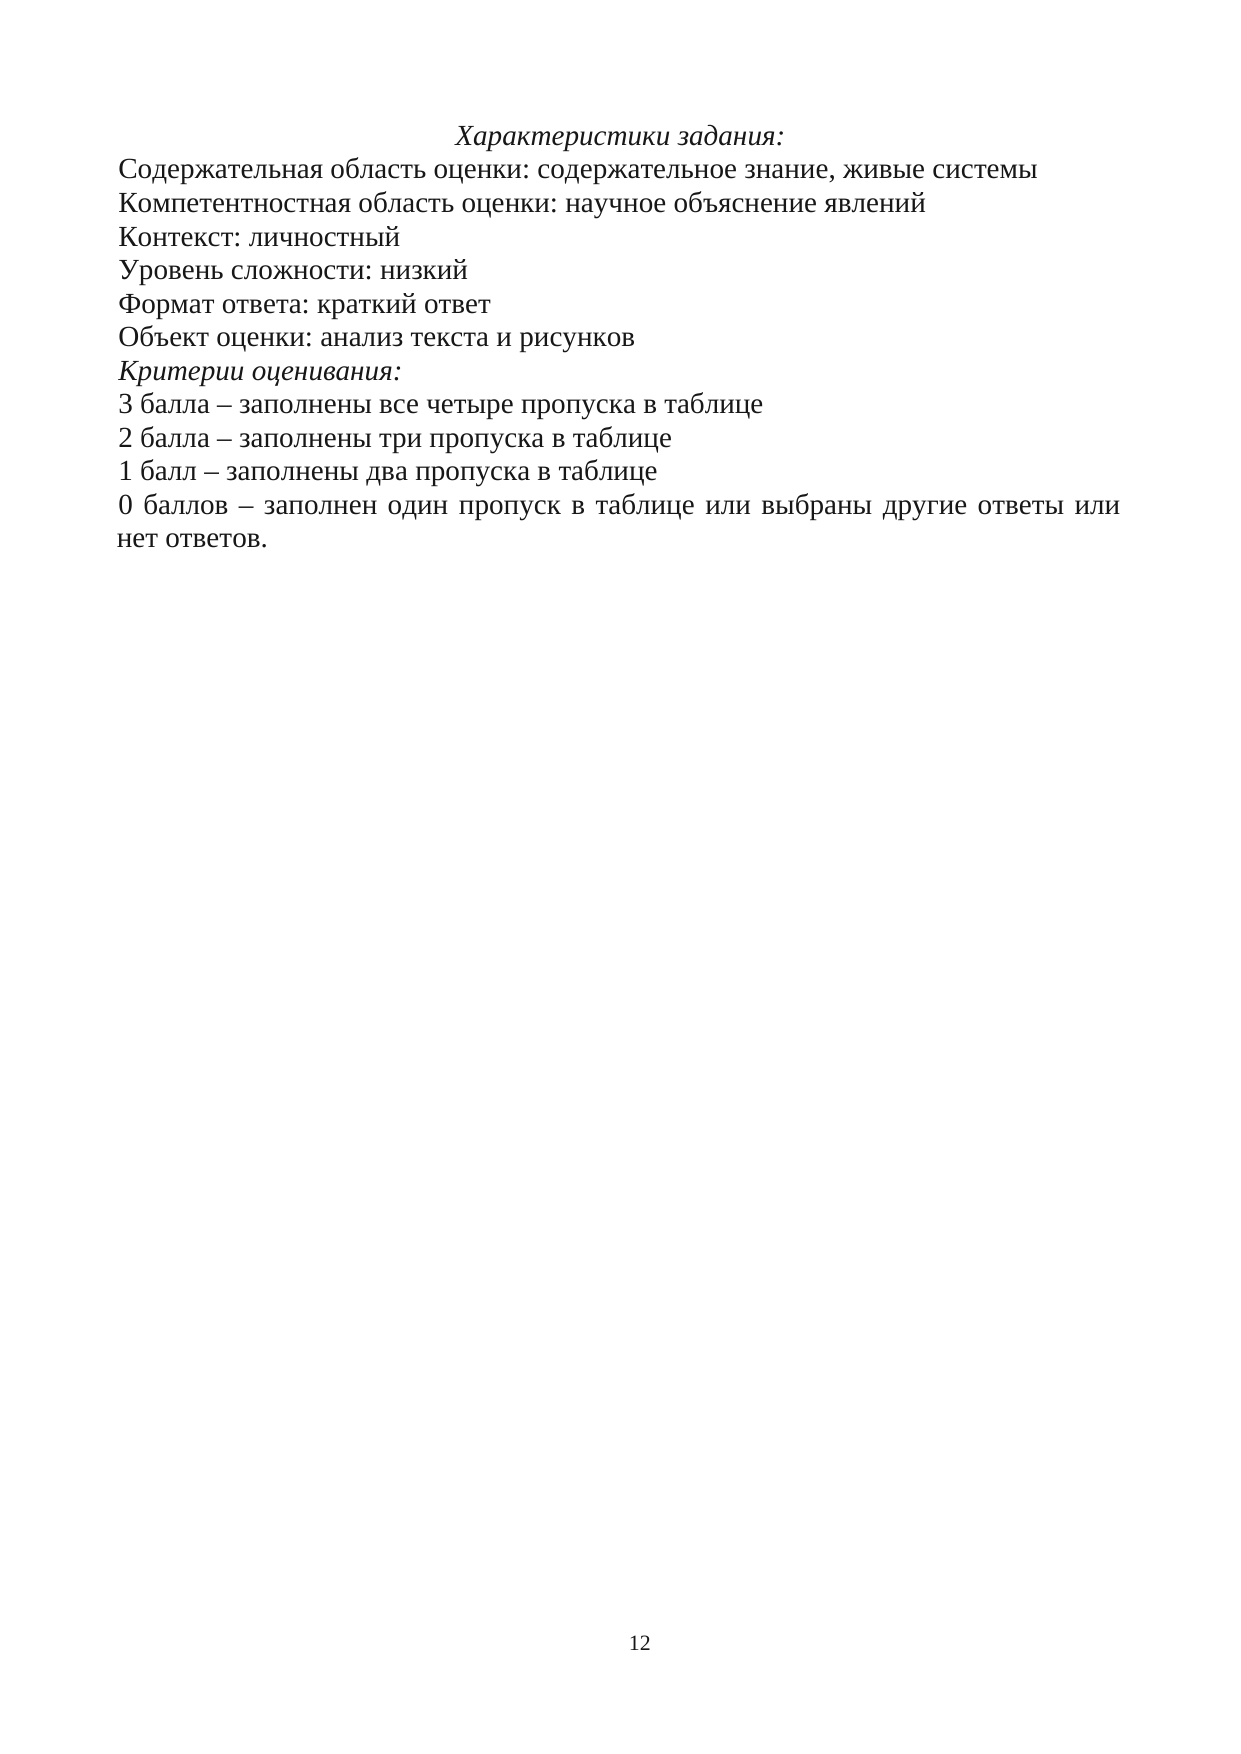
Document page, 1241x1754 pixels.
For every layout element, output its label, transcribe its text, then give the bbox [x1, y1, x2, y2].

text Формат ответа: краткий ответ [117, 286, 1122, 319]
text 0 баллов – заполнен один пропуск в таблице или выбраны другие ответы или нет ответов. [117, 487, 1122, 554]
text Объект оценки: анализ текста и рисунков [117, 319, 1122, 353]
text 1 балл – заполнены два пропуска в таблице [117, 453, 1122, 487]
text Контекст: личностный [117, 219, 1122, 252]
text Содержательная область оценки: содержательное знание, живые системы [117, 152, 1122, 185]
text Уровень сложности: низкий [117, 252, 1122, 286]
text Компетентностная область оценки: научное объяснение явлений [117, 185, 1122, 219]
text 2 балла – заполнены три пропуска в таблице [117, 420, 1122, 453]
text Характеристики задания: [117, 118, 1122, 152]
text 3 балла – заполнены все четыре пропуска в таблице [117, 386, 1122, 420]
text Критерии оценивания: [117, 353, 1122, 386]
